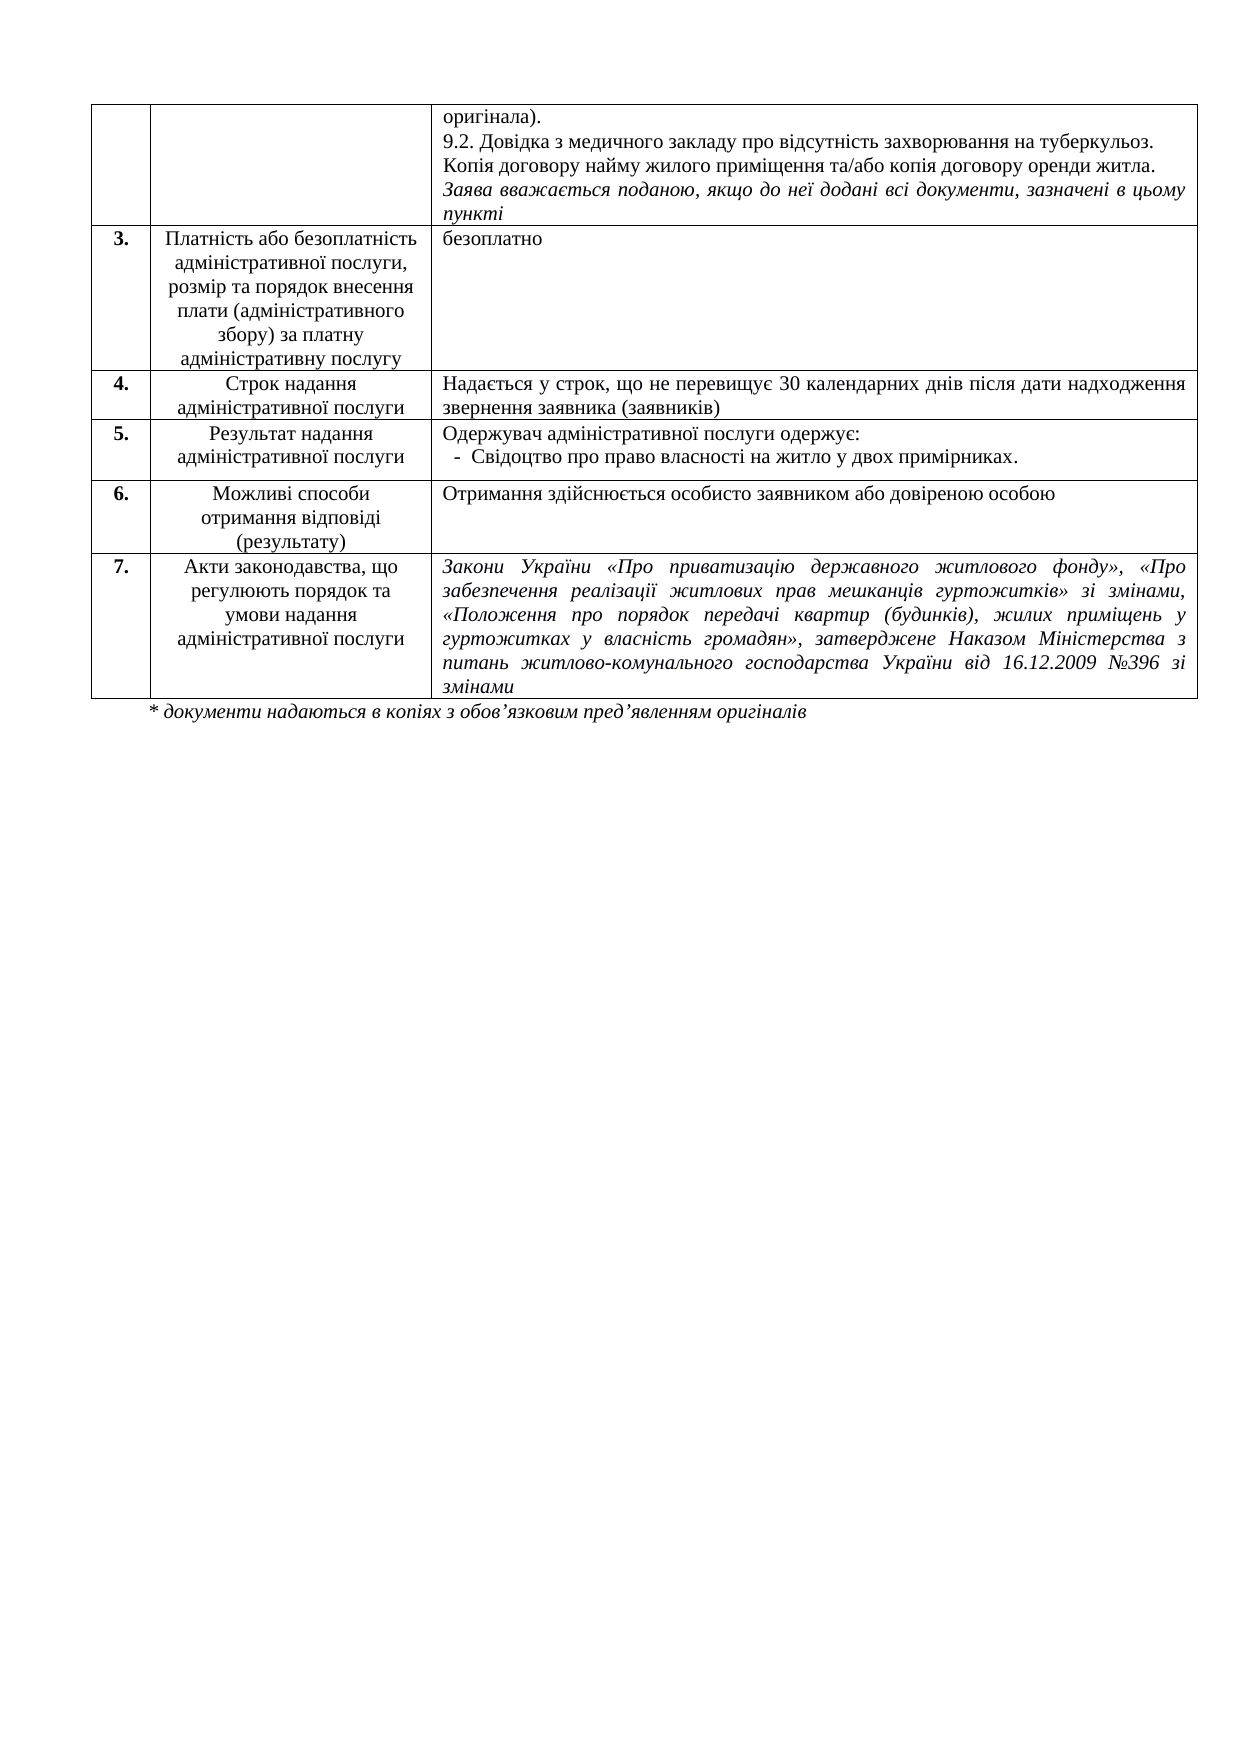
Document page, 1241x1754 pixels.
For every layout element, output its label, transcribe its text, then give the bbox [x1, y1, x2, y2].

table_cell 2. [92, 105, 150, 225]
table_cell безоплатно [432, 226, 1197, 370]
table_cell Одержувач адміністративної послуги одержує: [432, 420, 1197, 479]
table_cell Можливі способи отримання відповіді (результату) [151, 481, 431, 553]
table_cell Строк надання адміністративної послуги [357, 371, 431, 419]
table_cell Платність або безоплатність адміністративної послуги, розмір та порядок внесення плати (адміністративного збору) за платну адміністративну послугу [151, 226, 218, 370]
table_cell 7. [92, 554, 150, 698]
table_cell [151, 105, 431, 225]
table_cell Результат надання адміністративної послуги [151, 420, 431, 479]
table_cell 3. [92, 226, 150, 370]
table_cell Закони України «Про приватизацію державного житлового фонду», «Про забезпечення реалізації житлових прав мешканців гуртожитків» зі змінами, «Положення про порядок передачі квартир (будинків), жилих приміщень у гуртожитках у власність громадян», затверджене Наказом Міністерства з питань житлово-комунального господарства України від 16.12.2009 №396 зі змінами [432, 554, 1197, 698]
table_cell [432, 105, 1197, 225]
table_cell Платність або безоплатність адміністративної послуги, розмір та порядок внесення плати (адміністративного збору) за платну адміністративну послугу [364, 226, 431, 370]
table_cell Акти законодавства, що регулюють порядок та умови надання адміністративної послуги [151, 554, 431, 698]
table_cell Надається у строк, що не перевищує 30 календарних днів після дати надходження звернення заявника (заявників) [432, 371, 1197, 419]
table_cell 5. [92, 420, 150, 479]
table_cell Отримання здійснюється особисто заявником або довіреною особою [432, 481, 1197, 553]
table_cell Строк надання адміністративної послуги [151, 371, 225, 419]
text * документи надаються в копіях з обов’язковим пред’явленням оригіналів [148, 699, 1152, 723]
table_cell 6. [92, 481, 150, 553]
table_cell 4. [92, 371, 150, 419]
